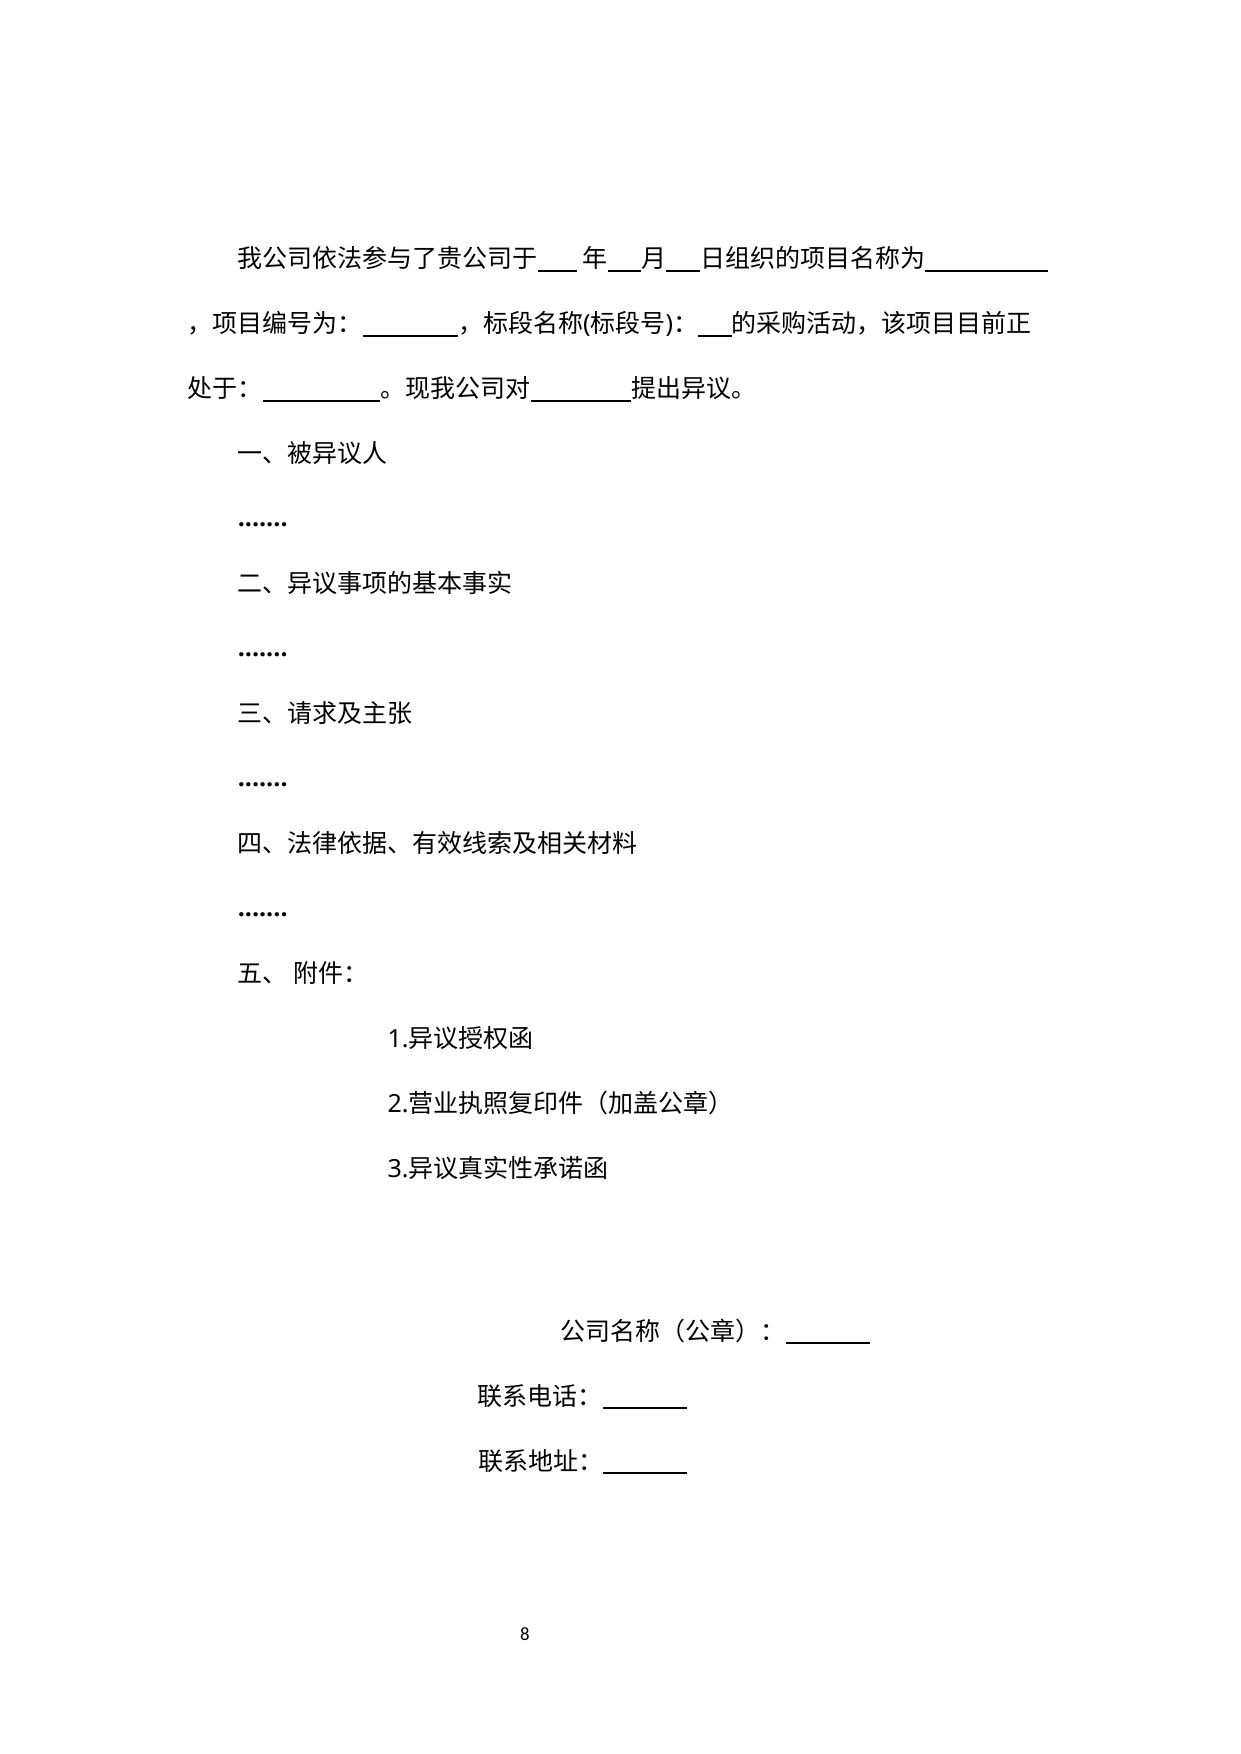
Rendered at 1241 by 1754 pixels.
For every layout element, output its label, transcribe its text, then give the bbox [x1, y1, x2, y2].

text 四、法律依据、有效线索及相关材料 [187, 809, 1053, 874]
text 二、异议事项的基本事实 [187, 549, 1053, 614]
text ....... [187, 484, 1053, 549]
text 联系电话： [187, 1362, 1053, 1427]
text 2.营业执照复印件（加盖公章） [187, 1069, 1053, 1134]
text 联系地址： [187, 1427, 1053, 1492]
text ....... [187, 614, 1053, 679]
text 一、被异议人 [187, 419, 1053, 484]
text 3.异议真实性承诺函 [187, 1134, 1053, 1199]
list 1.异议授权函 [187, 1004, 1053, 1069]
text 公司名称（公章）： [187, 1297, 953, 1362]
text ....... [187, 874, 1053, 939]
text 三、请求及主张 [187, 679, 1053, 744]
text ....... [187, 744, 1053, 809]
list 附件： [187, 939, 1053, 1004]
text 我公司依法参与了贵公司于 年 月 日组织的项目名称为 ，项目编号为： ，标段名称(标段号)： 的采购活动，该项目目前正处于： 。现我公司对 提出异议。 [187, 224, 1053, 419]
